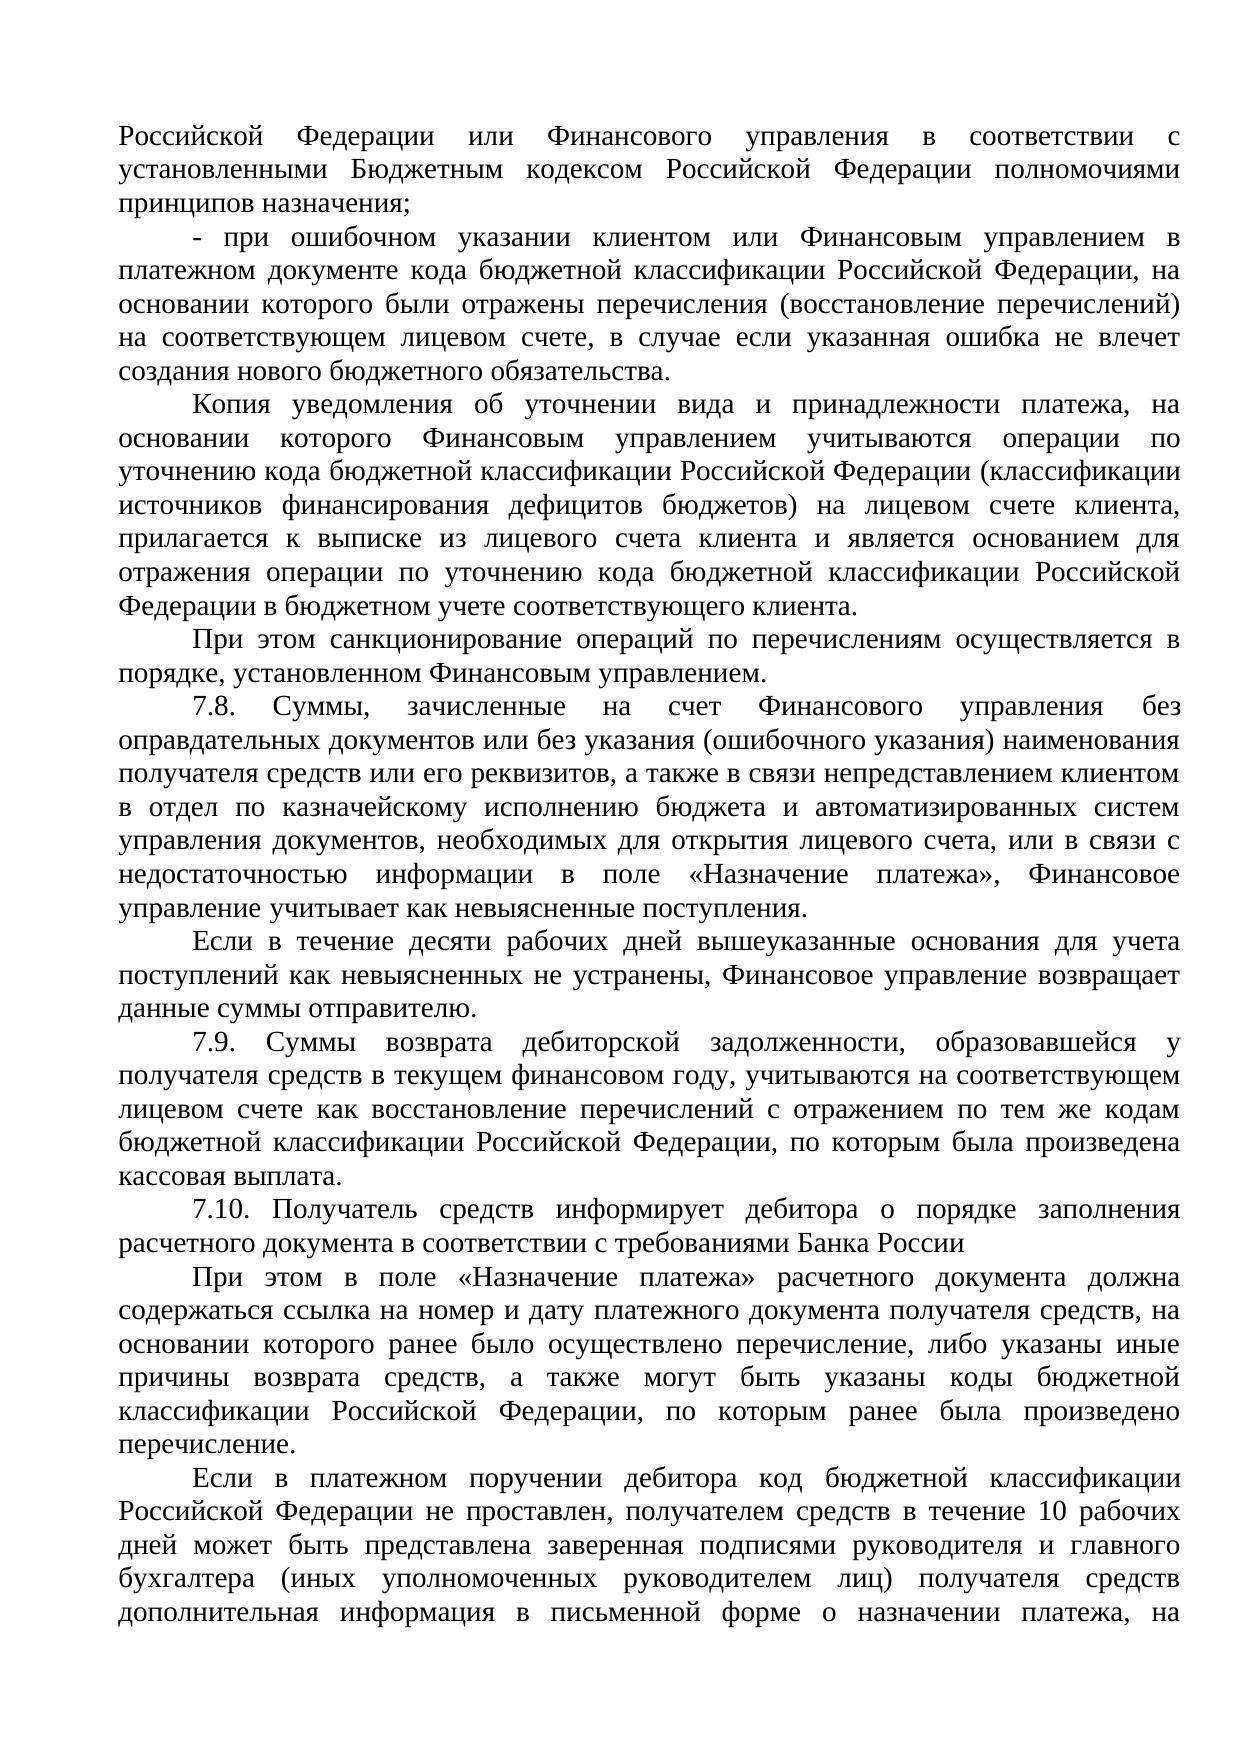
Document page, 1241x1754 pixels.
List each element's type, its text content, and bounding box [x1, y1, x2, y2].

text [118, 1460, 1181, 1628]
text 7.8. Суммы, зачисленные на счет Финансового управления без оправдательных документов или без указания (ошибочного указания) наименования получателя средств или его реквизитов, а также в связи непредставлением клиентом в отдел по казначейскому исполнению бюджета и автоматизированных систем управления документов, необходимых для открытия лицевого счета, или в связи с недостаточностью информации в поле «Назначение платежа», Финансовое управление учитывает как невыясненные поступления. [118, 688, 1181, 923]
text Если в течение десяти рабочих дней вышеуказанные основания для учета поступлений как невыясненных не устранены, Финансовое управление возвращает данные суммы отправителю. [118, 923, 1181, 1024]
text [118, 118, 1181, 219]
text При этом санкционирование операций по перечислениям осуществляется в порядке, установленном Финансовым управлением. [118, 621, 1181, 688]
text - при ошибочном указании клиентом или Финансовым управлением в платежном документе кода бюджетной классификации Российской Федерации, на основании которого были отражены перечисления (восстановление перечислений) на соответствующем лицевом счете, в случае если указанная ошибка не влечет создания нового бюджетного обязательства. [118, 219, 1181, 386]
text 7.9. Суммы возврата дебиторской задолженности, образовавшейся у получателя средств в текущем финансовом году, учитываются на соответствующем лицевом счете как восстановление перечислений с отражением по тем же кодам бюджетной классификации Российской Федерации, по которым была произведена кассовая выплата. [118, 1024, 1181, 1192]
text 7.10. Получатель средств информирует дебитора о порядке заполнения расчетного документа в соответствии с требованиями Банка России [118, 1192, 1181, 1259]
text Копия уведомления об уточнении вида и принадлежности платежа, на основании которого Финансовым управлением учитываются операции по уточнению кода бюджетной классификации Российской Федерации (классификации источников финансирования дефицитов бюджетов) на лицевом счете клиента, прилагается к выписке из лицевого счета клиента и является основанием для отражения операции по уточнению кода бюджетной классификации Российской Федерации в бюджетном учете соответствующего клиента. [118, 386, 1181, 621]
text При этом в поле «Назначение платежа» расчетного документа должна содержаться ссылка на номер и дату платежного документа получателя средств, на основании которого ранее было осуществлено перечисление, либо указаны иные причины возврата средств, а также могут быть указаны коды бюджетной классификации Российской Федерации, по которым ранее была произведено перечисление. [118, 1259, 1181, 1460]
